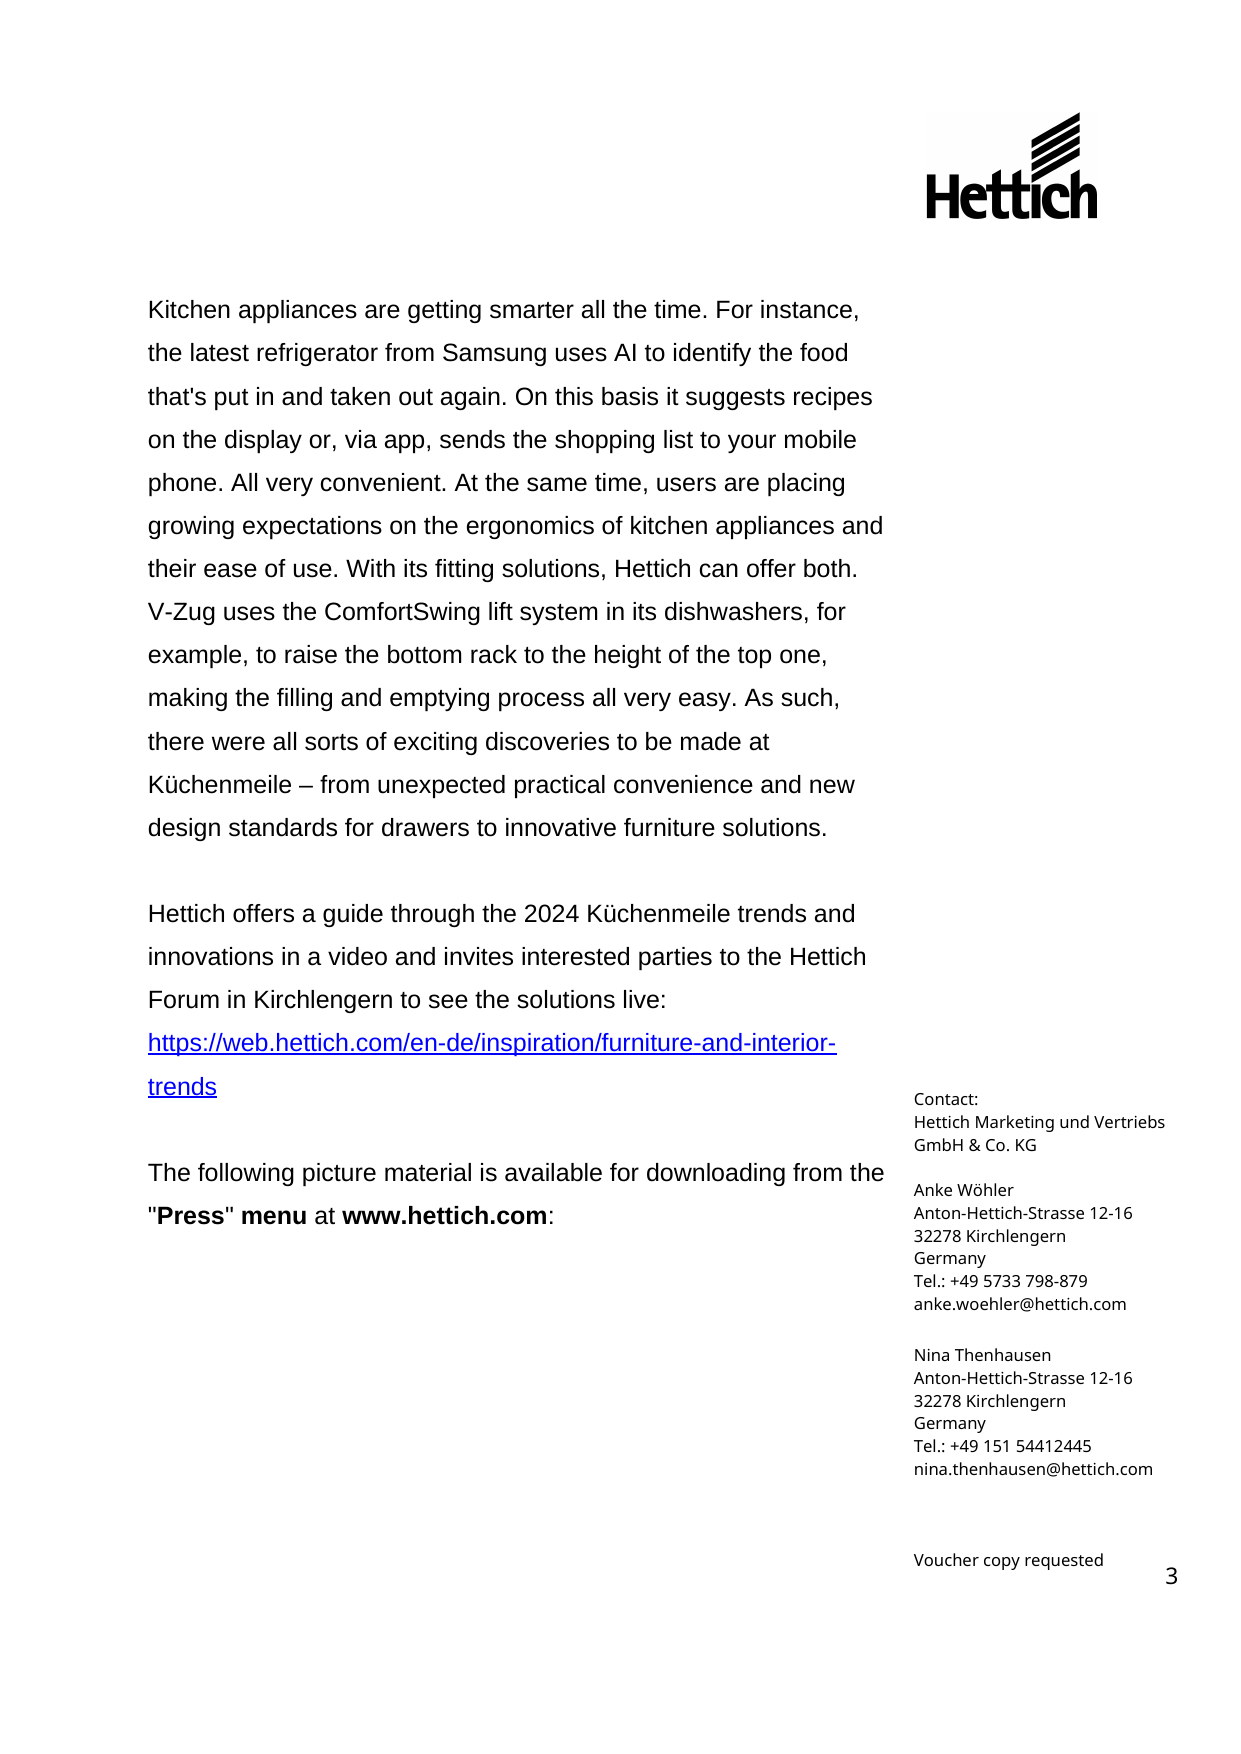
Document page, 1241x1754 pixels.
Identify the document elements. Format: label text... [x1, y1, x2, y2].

text Kitchen appliances are getting smarter all the time. For instance, the latest refrigerator from Samsung uses AI to identify the food that's put in and taken out again. On this basis it suggests recipes on the display or, via app, sends the shopping list to your mobile phone. All very convenient. At the same time, users are placing growing expectations on the ergonomics of kitchen appliances and their ease of use. With its fitting solutions, Hettich can offer both. V-Zug uses the ComfortSwing lift system in its dishwashers, for example, to raise the bottom rack to the height of the top one, making the filling and emptying process all very easy. As such, there were all sorts of exciting discoveries to be made at Küchenmeile – from unexpected practical convenience and new design standards for drawers to innovative furniture solutions. [148, 295, 886, 842]
text The following picture material is available for downloading from the "Press" menu at www.hettich.com: [148, 1158, 886, 1230]
text Hettich offers a guide through the 2024 Küchenmeile trends and innovations in a video and invites interested parties to the Hettich Forum in Kirchlengern to see the solutions live: [148, 899, 886, 1014]
text https://web.hettich.com/en-de/inspiration/furniture-and-interior-trends [148, 1028, 886, 1100]
picture [926, 112, 1097, 219]
